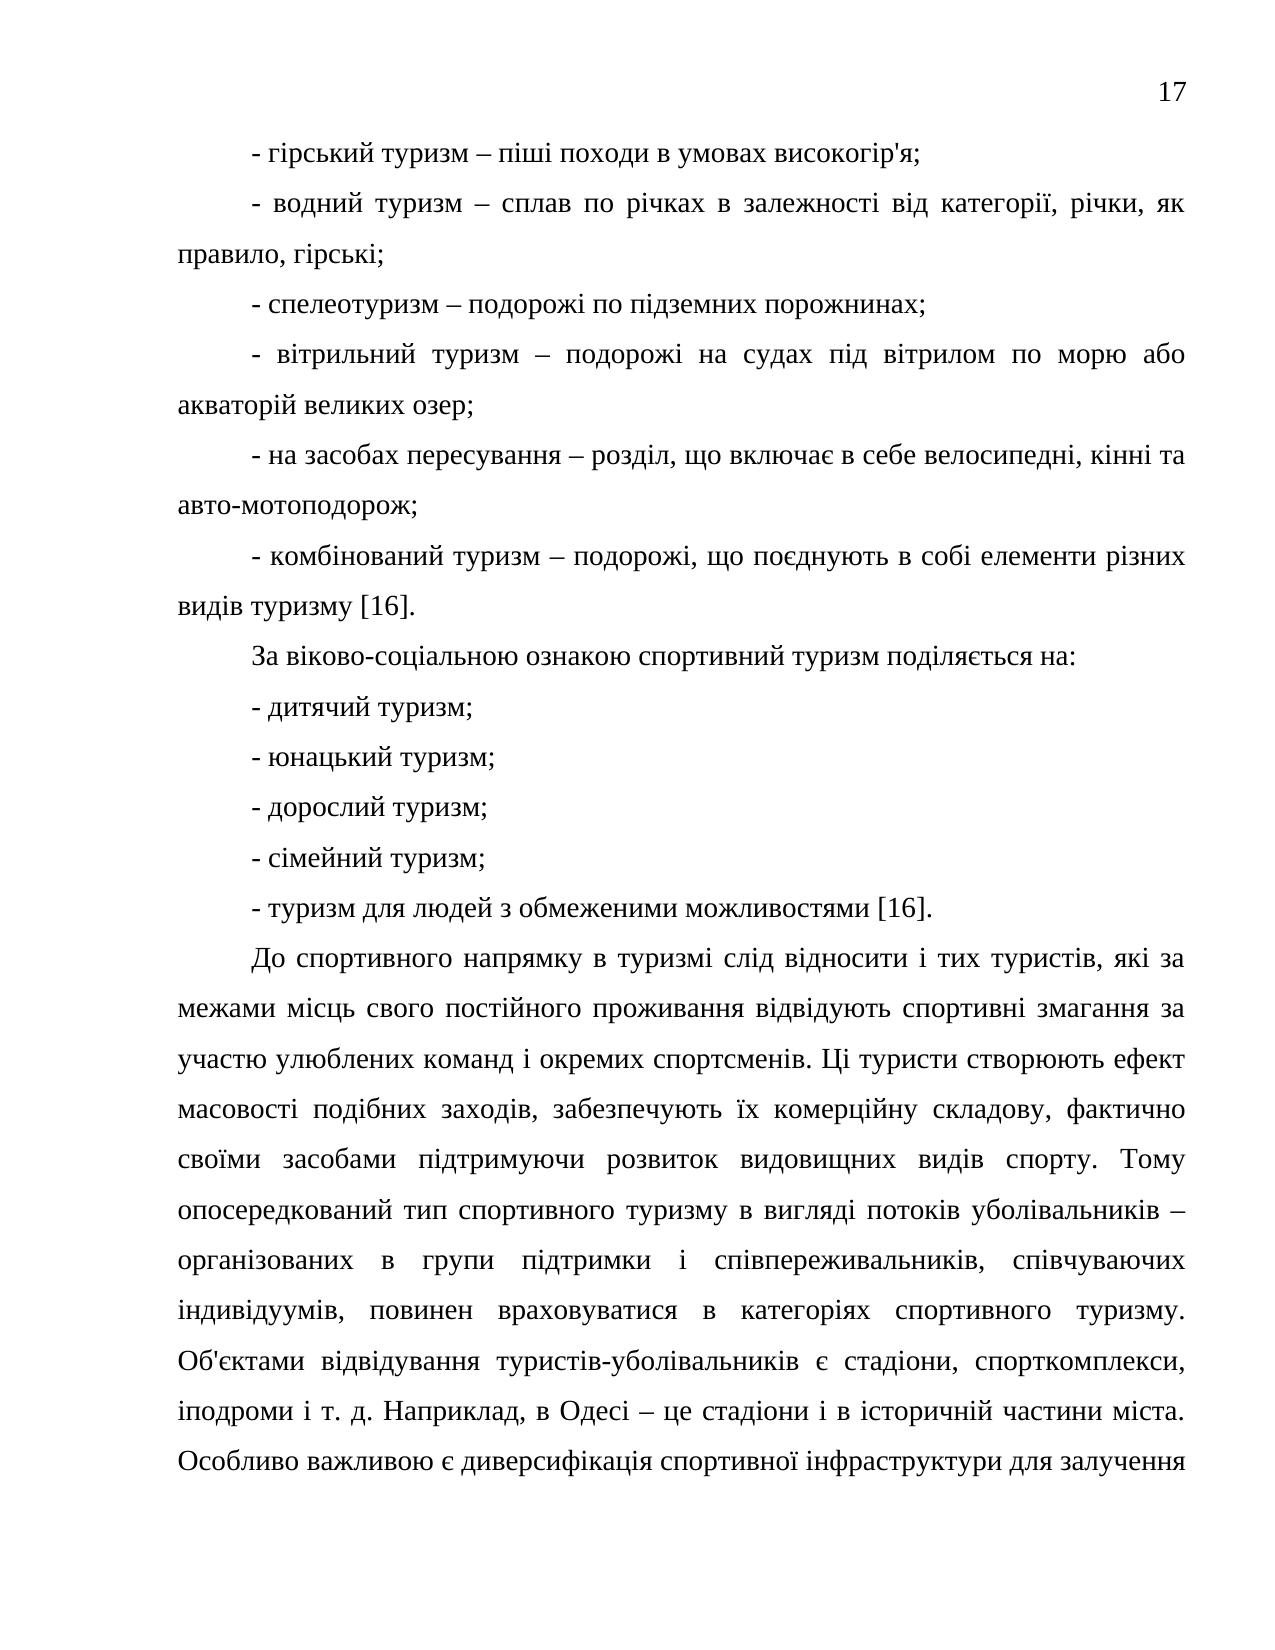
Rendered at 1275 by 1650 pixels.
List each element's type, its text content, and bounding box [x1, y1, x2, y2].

text - водний туризм – сплав по річках в залежності від категорії, річки, як правило, гірські; [177, 186, 1186, 269]
text - на засобах пересування – розділ, що включає в себе велосипедні, кінні та авто-мотоподорож; [177, 437, 1186, 521]
text За віково-соціальною ознакою спортивний туризм поділяється на: [177, 638, 1186, 672]
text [177, 940, 1186, 1477]
text - юнацький туризм; [177, 739, 1186, 773]
text - дитячий туризм; [177, 689, 1186, 722]
text - комбінований туризм – подорожі, що поєднують в собі елементи різних видів туризму [16]. [177, 538, 1186, 622]
text - гірський туризм – піші походи в умовах високогір'я; [177, 135, 1186, 169]
text - спелеотуризм – подорожі по підземних порожнинах; [177, 286, 1186, 320]
text - туризм для людей з обмеженими можливостями [16]. [177, 890, 1186, 923]
text - сімейний туризм; [177, 840, 1186, 873]
text - вітрильний туризм – подорожі на судах під вітрилом по морю або акваторій великих озер; [177, 337, 1186, 420]
text - дорослий туризм; [177, 789, 1186, 823]
